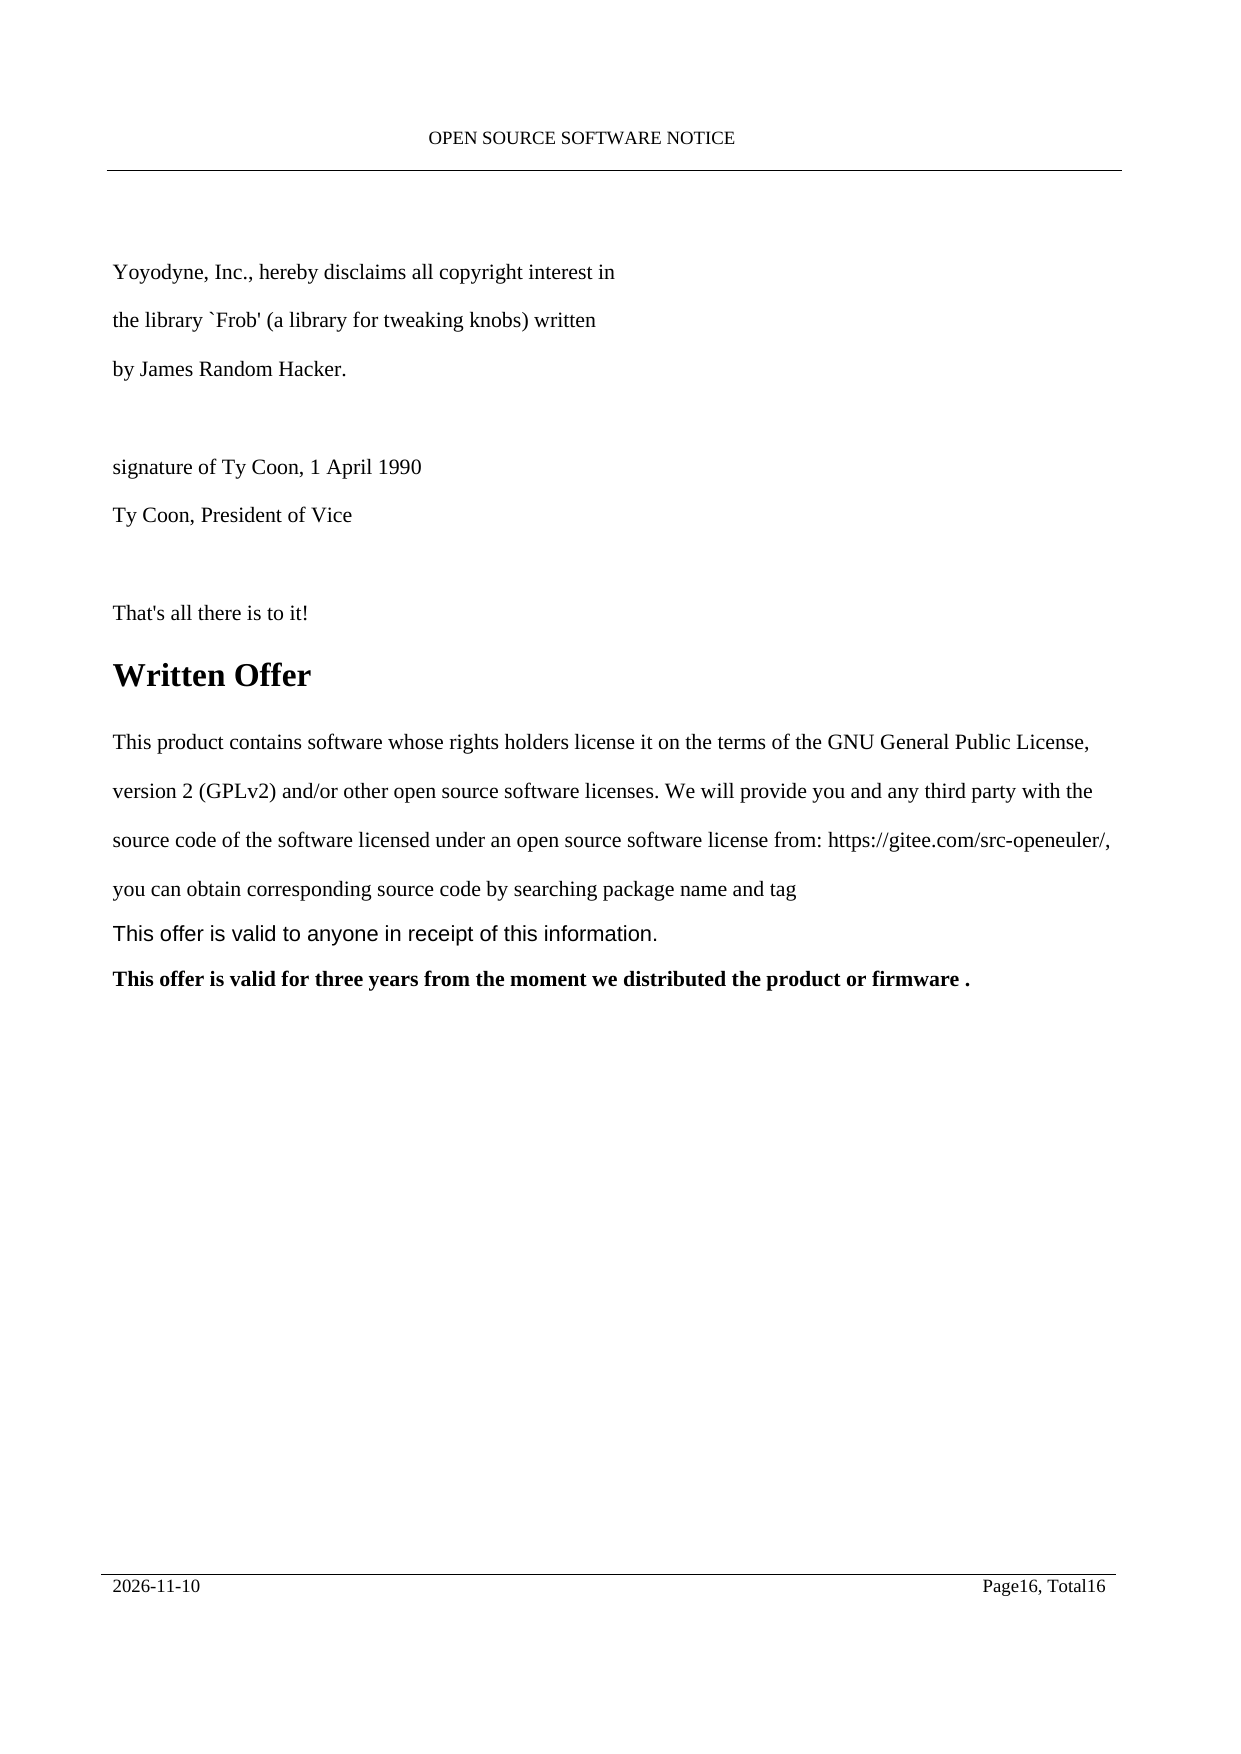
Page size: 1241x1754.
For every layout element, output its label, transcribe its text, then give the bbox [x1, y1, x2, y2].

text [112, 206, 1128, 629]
text This offer is valid to anyone in receipt of this information. [112, 917, 1128, 949]
text This product contains software whose rights holders license it on the terms of the GNU General Public License, version 2 (GPLv2) and/or other open source software licenses. We will provide you and any third party with the source code of the software licensed under an open source software license from: https://gitee.com/src-openeuler/, you can obtain corresponding source code by searching package name and tag [112, 726, 1128, 904]
text Written Offer [112, 641, 1128, 706]
text This offer is valid for three years from the moment we distributed the product or firmware . [112, 962, 1128, 994]
